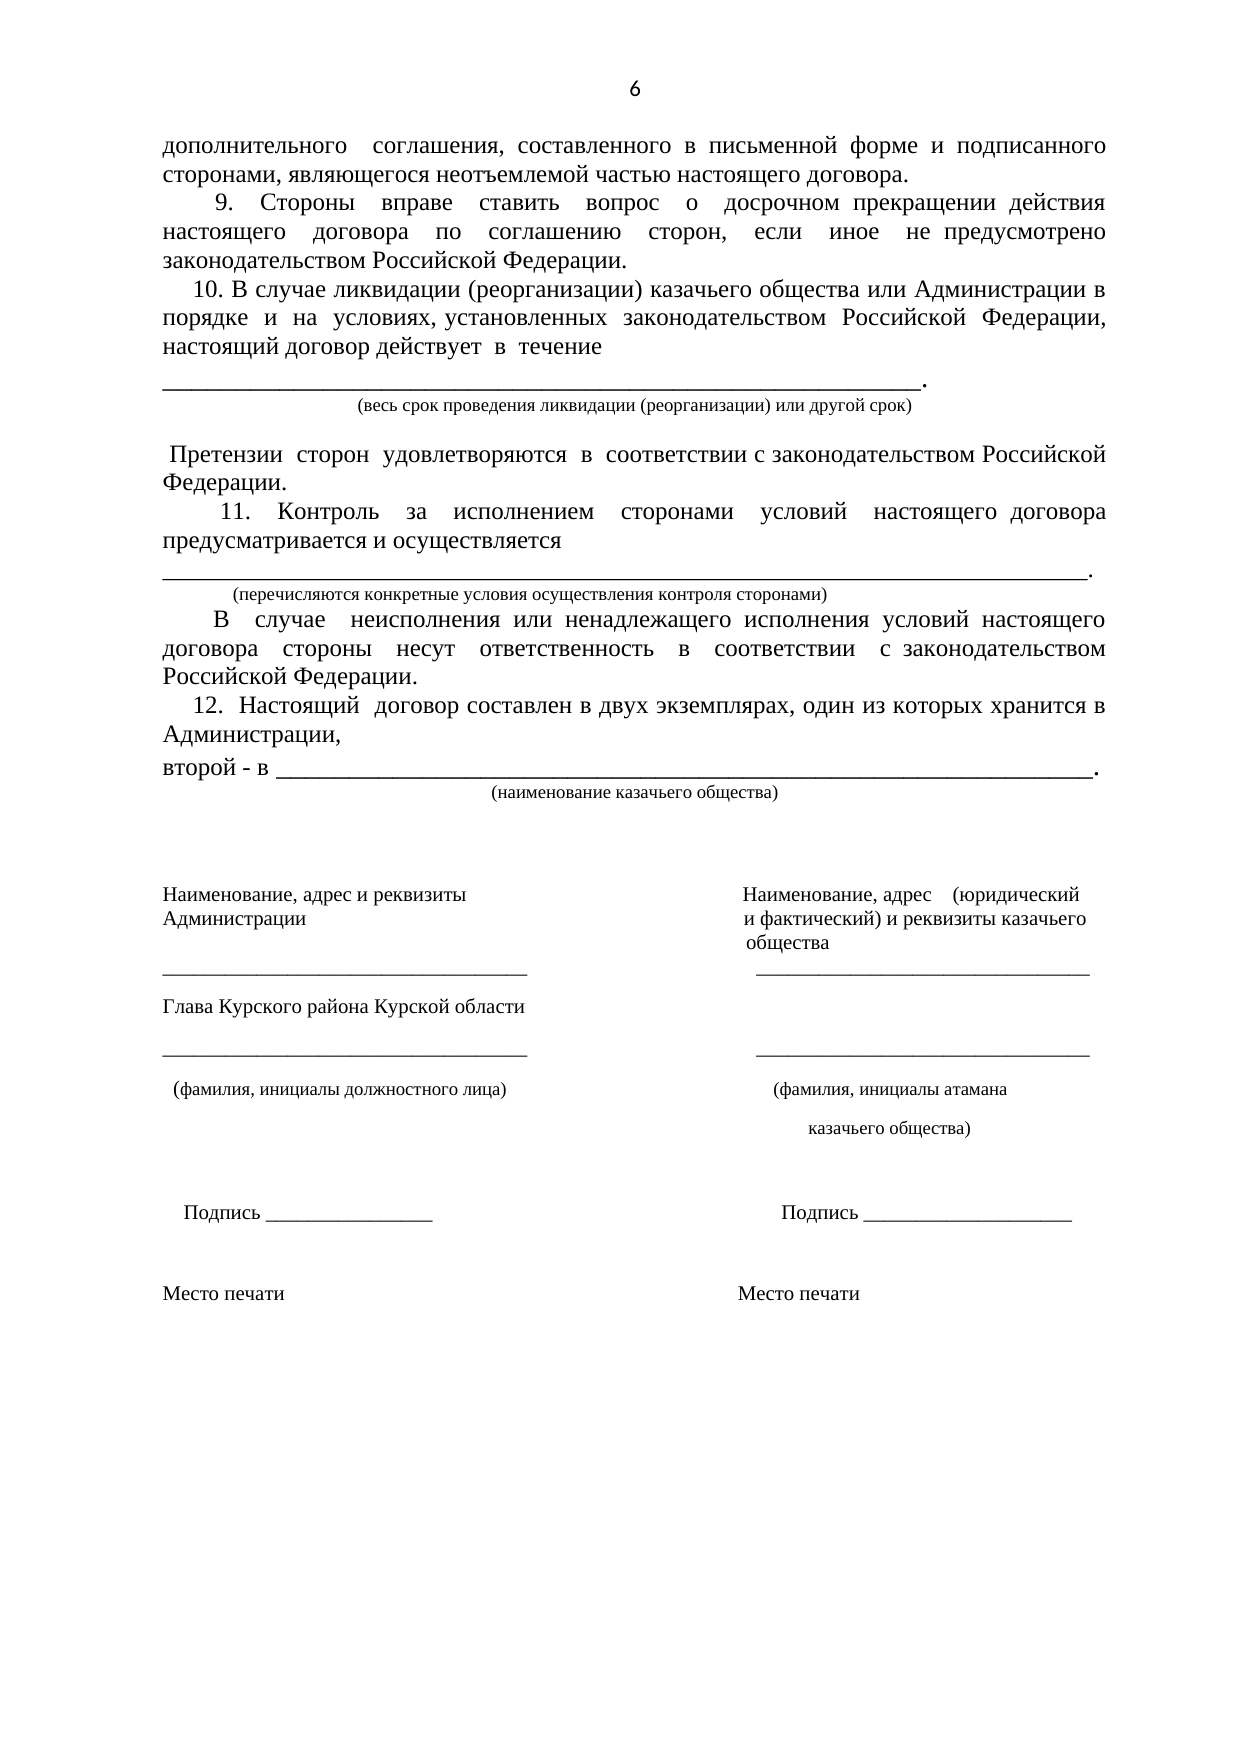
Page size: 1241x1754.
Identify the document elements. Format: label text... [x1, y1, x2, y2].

text ___________________________________ ________________________________ [162, 1035, 1107, 1059]
text общества [162, 930, 1107, 954]
text (наименование казачьего общества) [162, 781, 1107, 803]
text Подпись ________________ Подпись ____________________ [162, 1199, 1107, 1224]
text 12. Настоящий договор составлен в двух экземплярах, один из которых хранится в Администрации, [162, 690, 1107, 748]
text ____________________________________________________. [162, 360, 1107, 393]
text Администрации и фактический) и реквизиты казачьего [162, 906, 1107, 930]
text __________________________________________________________________________. [162, 554, 1107, 582]
text 11. Контроль за исполнением сторонами условий настоящего договора предусматривается и осуществляется [162, 496, 1107, 554]
text (весь срок проведения ликвидации (реорганизации) или другой срок) [162, 393, 1107, 415]
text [162, 130, 1107, 187]
text Место печати Место печати [162, 1281, 1107, 1305]
text (фамилия, инициалы должностного лица) (фамилия, инициалы атамана [162, 1076, 1107, 1100]
text второй - в ________________________________________________________. [162, 748, 1107, 781]
text казачьего общества) [162, 1117, 1107, 1138]
text В случае неисполнения или ненадлежащего исполнения условий настоящего договора стороны несут ответственность в соответствии с законодательством Российской Федерации. [162, 604, 1107, 690]
text Претензии сторон удовлетворяются в соответствии с законодательством Российской Федерации. [162, 439, 1107, 496]
text 9. Стороны вправе ставить вопрос о досрочном прекращении действия настоящего договора по соглашению сторон, если иное не предусмотрено законодательством Российской Федерации. [162, 187, 1107, 274]
text (перечисляются конкретные условия осуществления контроля сторонами) [162, 582, 1107, 604]
text Наименование, адрес и реквизиты Наименование, адрес (юридический [162, 882, 1107, 906]
text Глава Курского района Курской области [162, 994, 1107, 1018]
text ___________________________________ ________________________________ [162, 954, 1107, 978]
text 10. В случае ликвидации (реорганизации) казачьего общества или Администрации в порядке и на условиях, установленных законодательством Российской Федерации, настоящий договор действует в течение [162, 274, 1107, 360]
